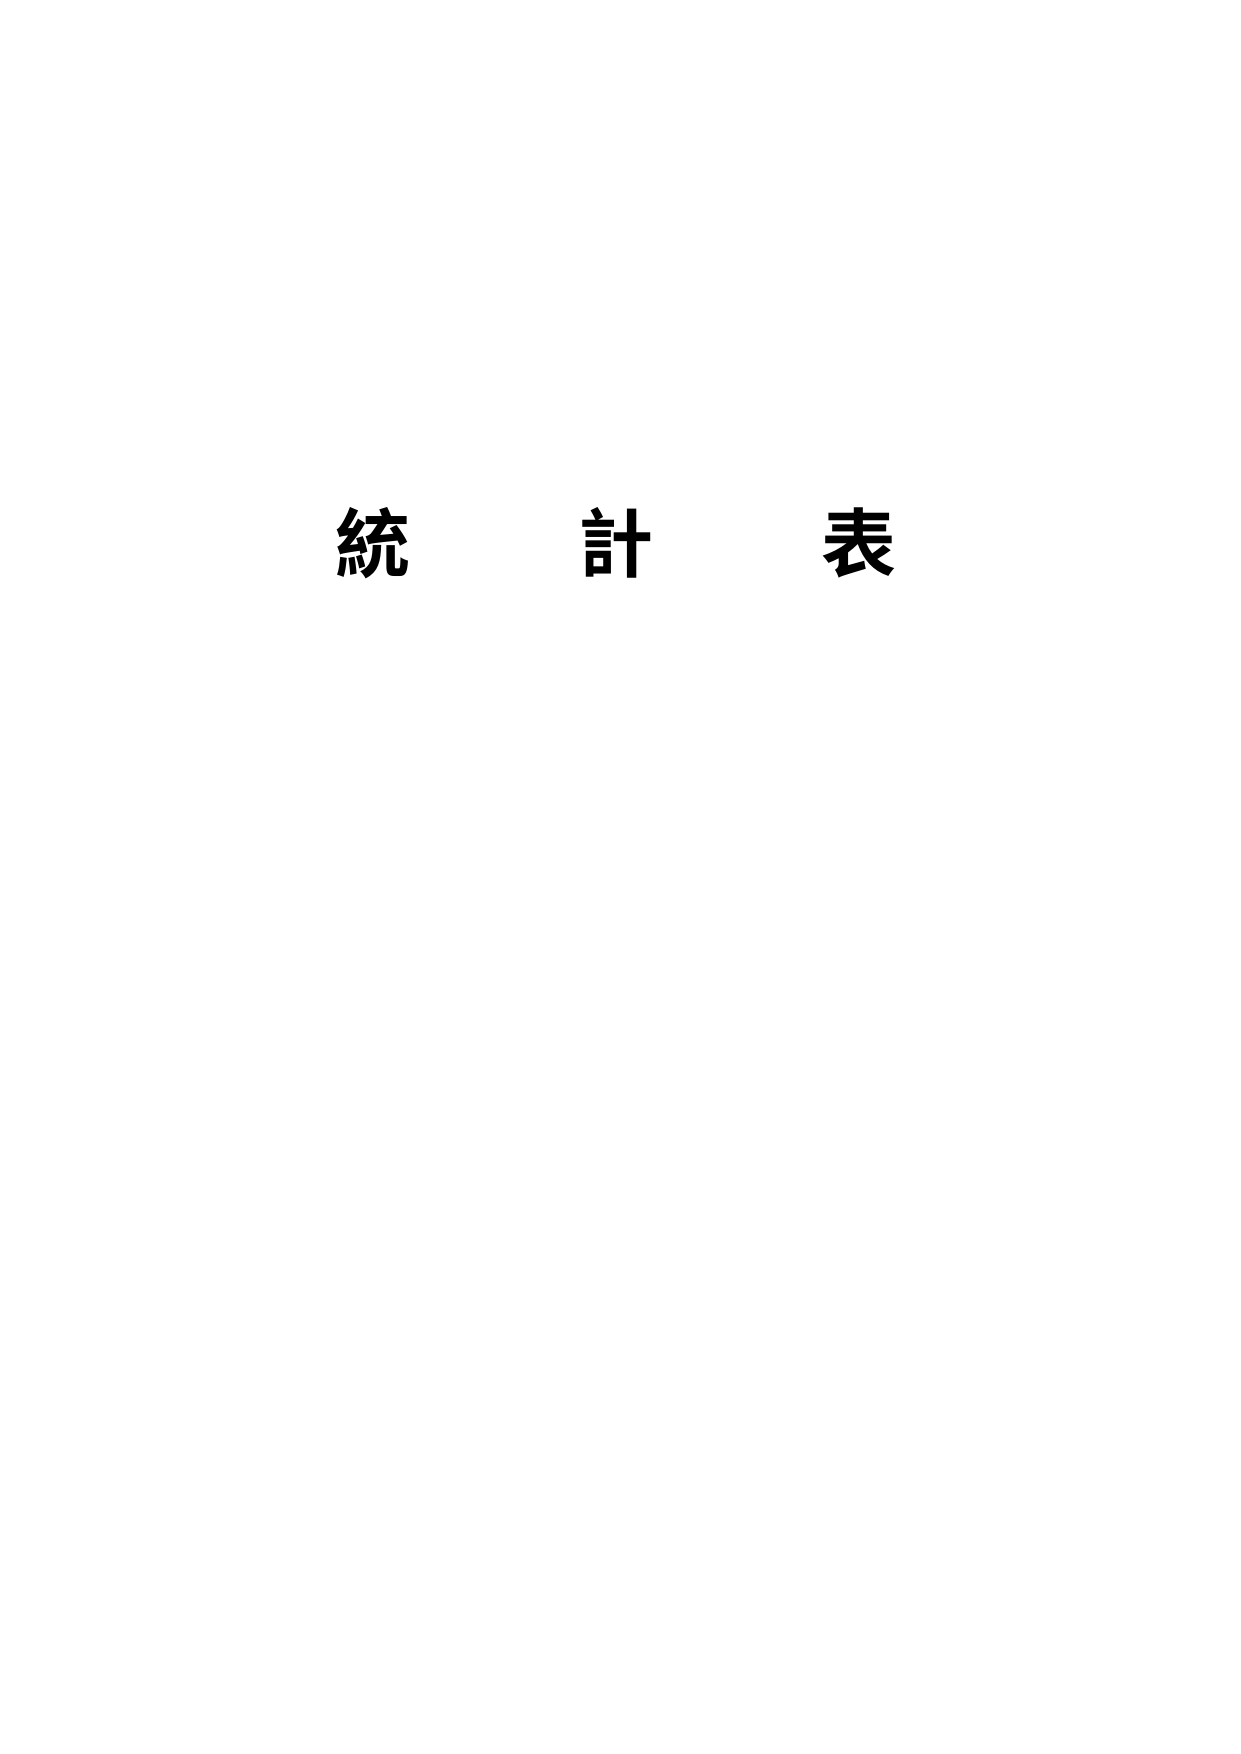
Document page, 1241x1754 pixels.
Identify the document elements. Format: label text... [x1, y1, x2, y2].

text 統 計 表 [335, 477, 1192, 595]
